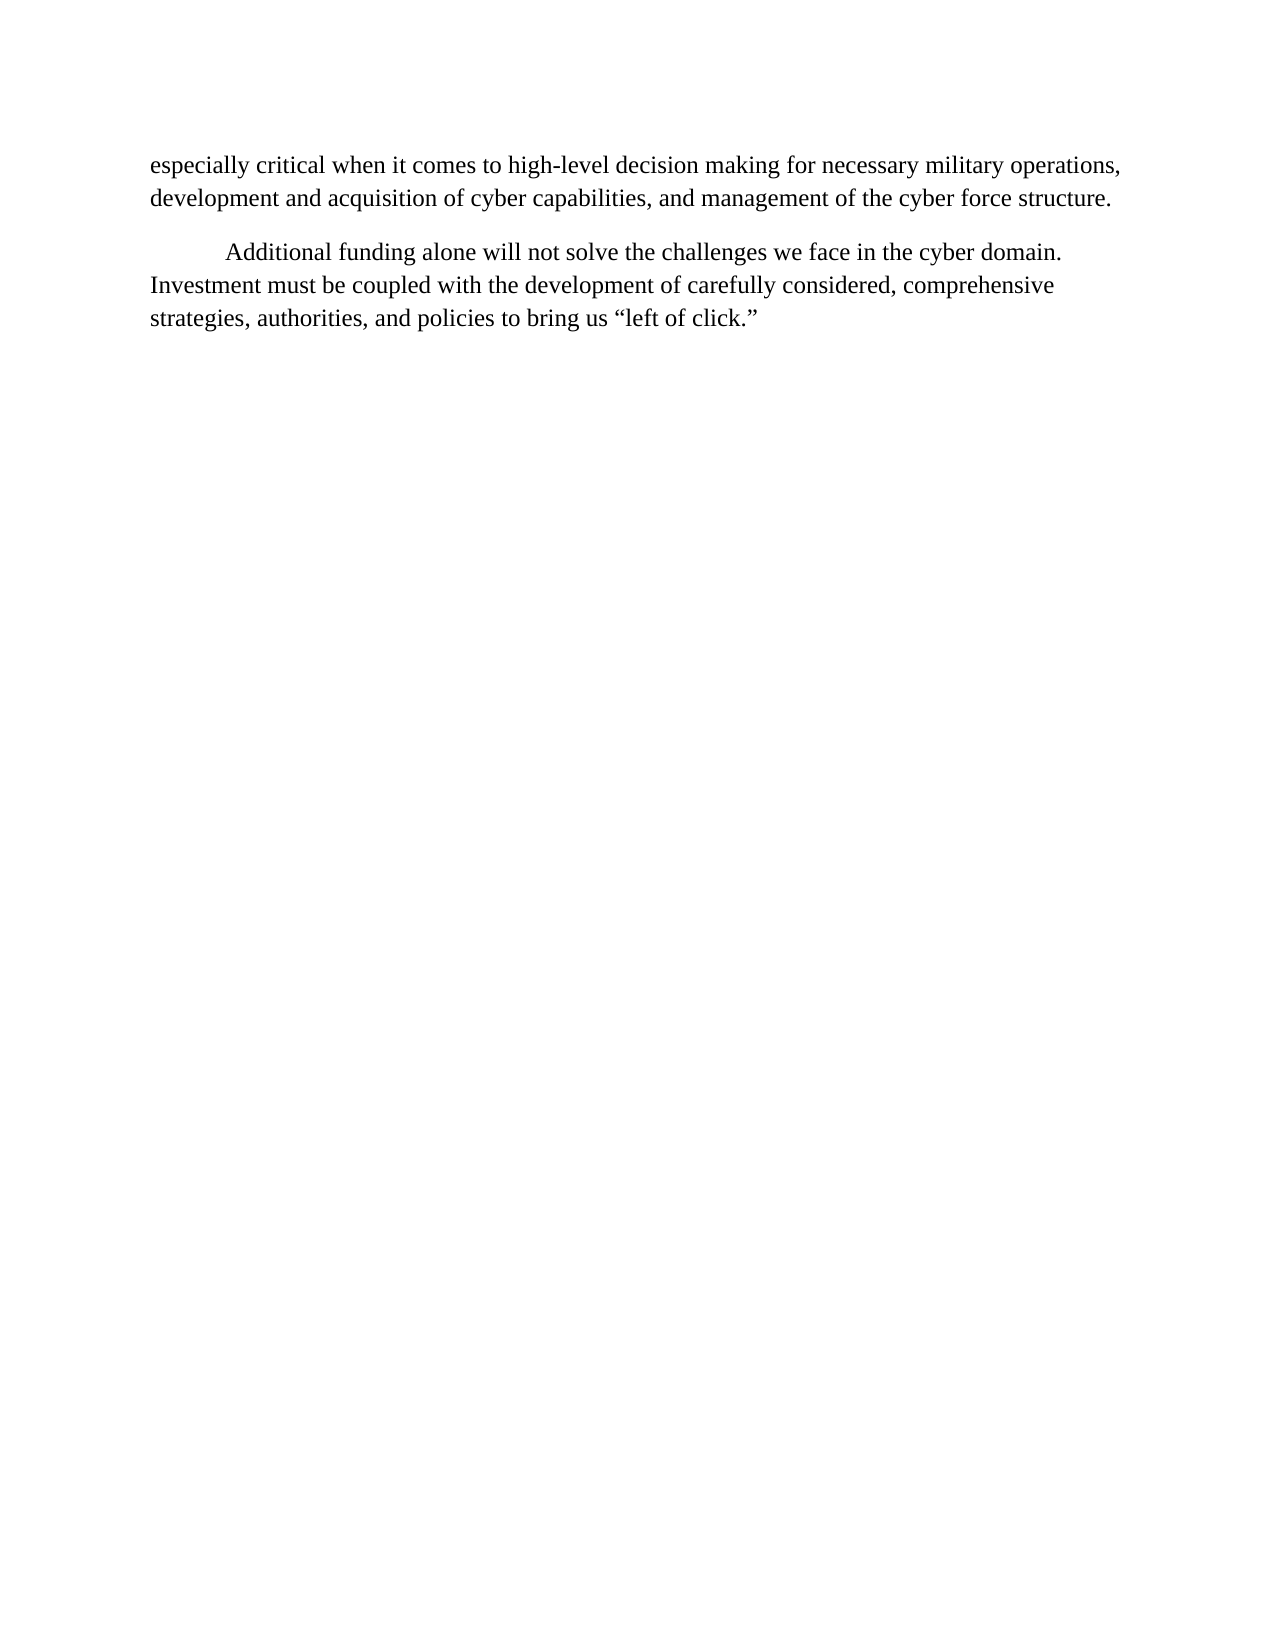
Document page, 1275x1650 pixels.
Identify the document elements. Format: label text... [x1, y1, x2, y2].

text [150, 150, 1125, 212]
text Additional funding alone will not solve the challenges we face in the cyber domain. Investment must be coupled with the development of carefully considered, comprehensive strategies, authorities, and policies to bring us “left of click.” [150, 237, 1125, 332]
